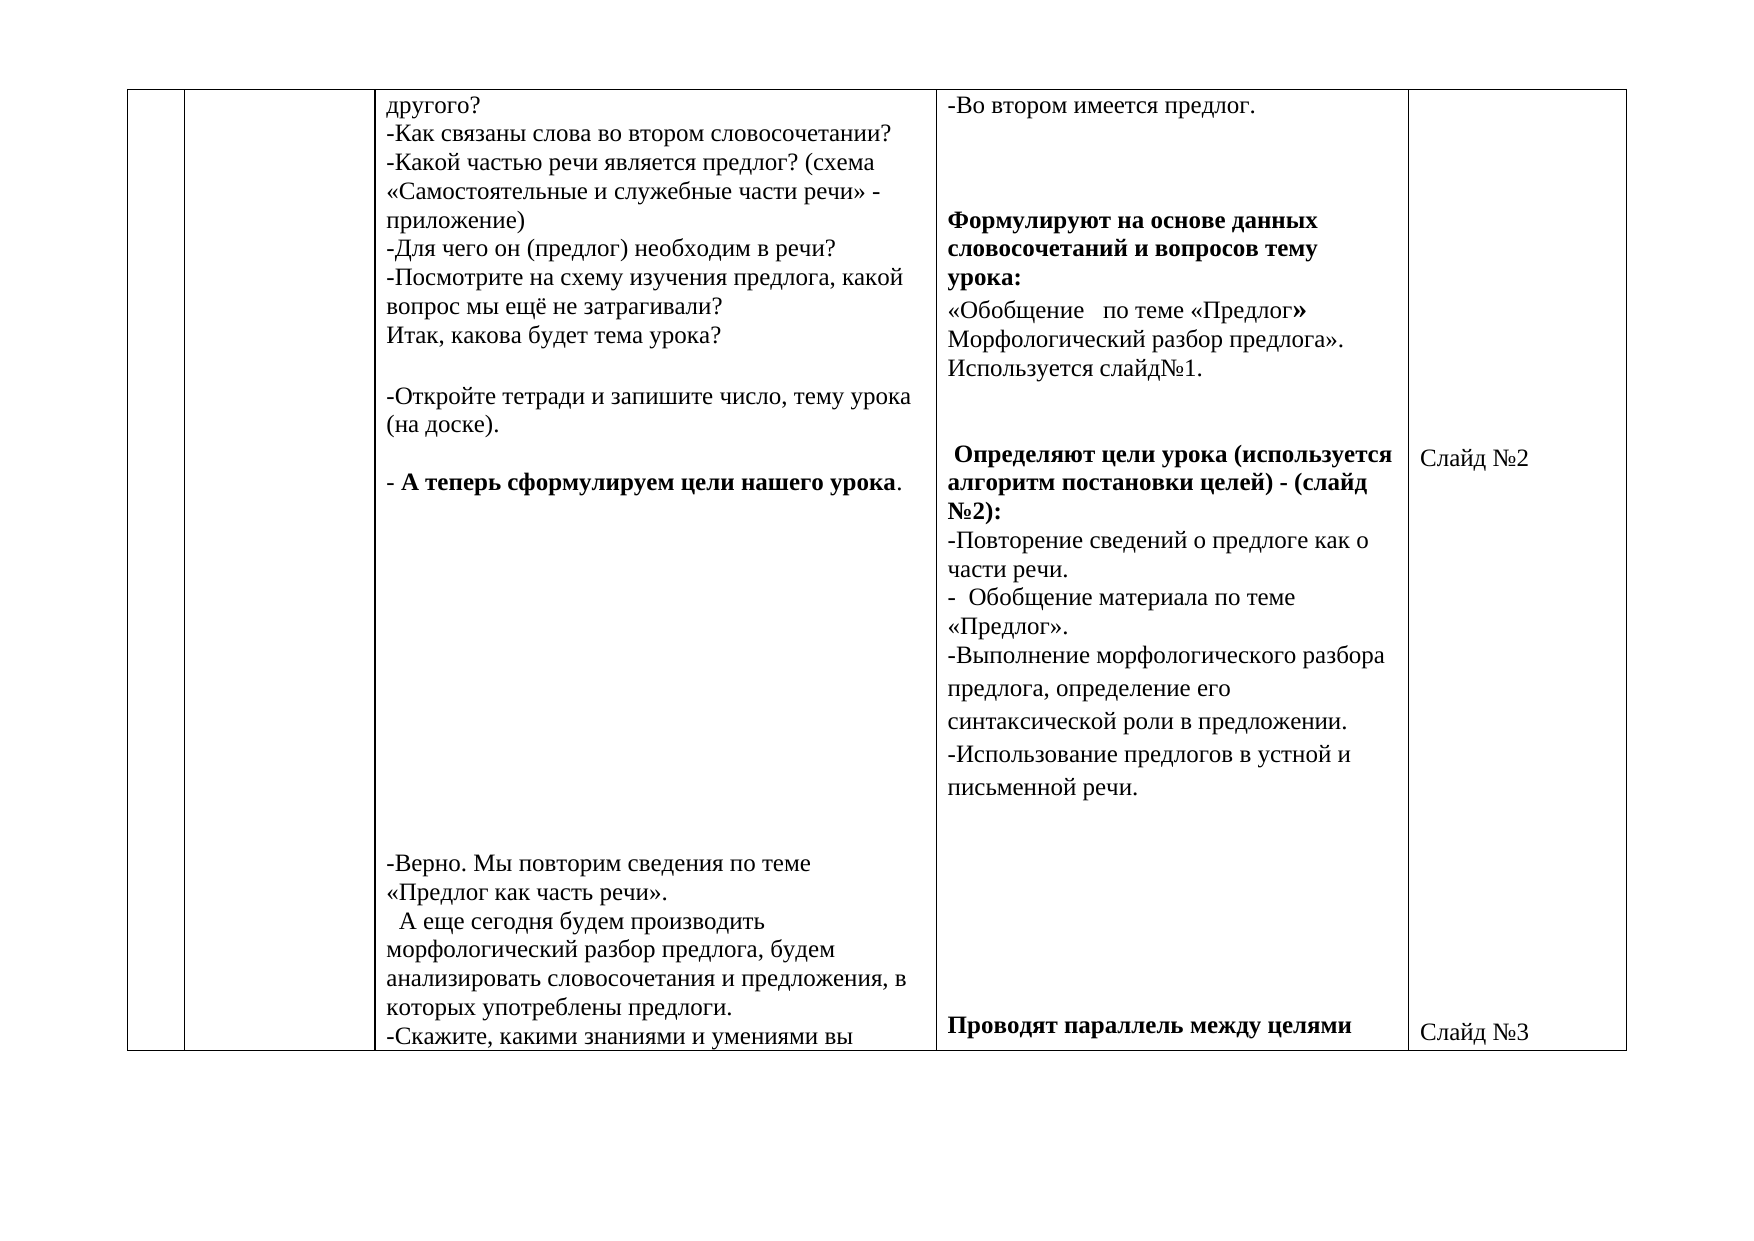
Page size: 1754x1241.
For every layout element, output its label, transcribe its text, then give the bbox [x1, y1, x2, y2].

table_cell 2 [128, 90, 184, 1049]
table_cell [185, 90, 374, 1049]
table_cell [1409, 90, 1626, 1049]
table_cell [376, 90, 936, 1049]
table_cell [937, 90, 1408, 1049]
